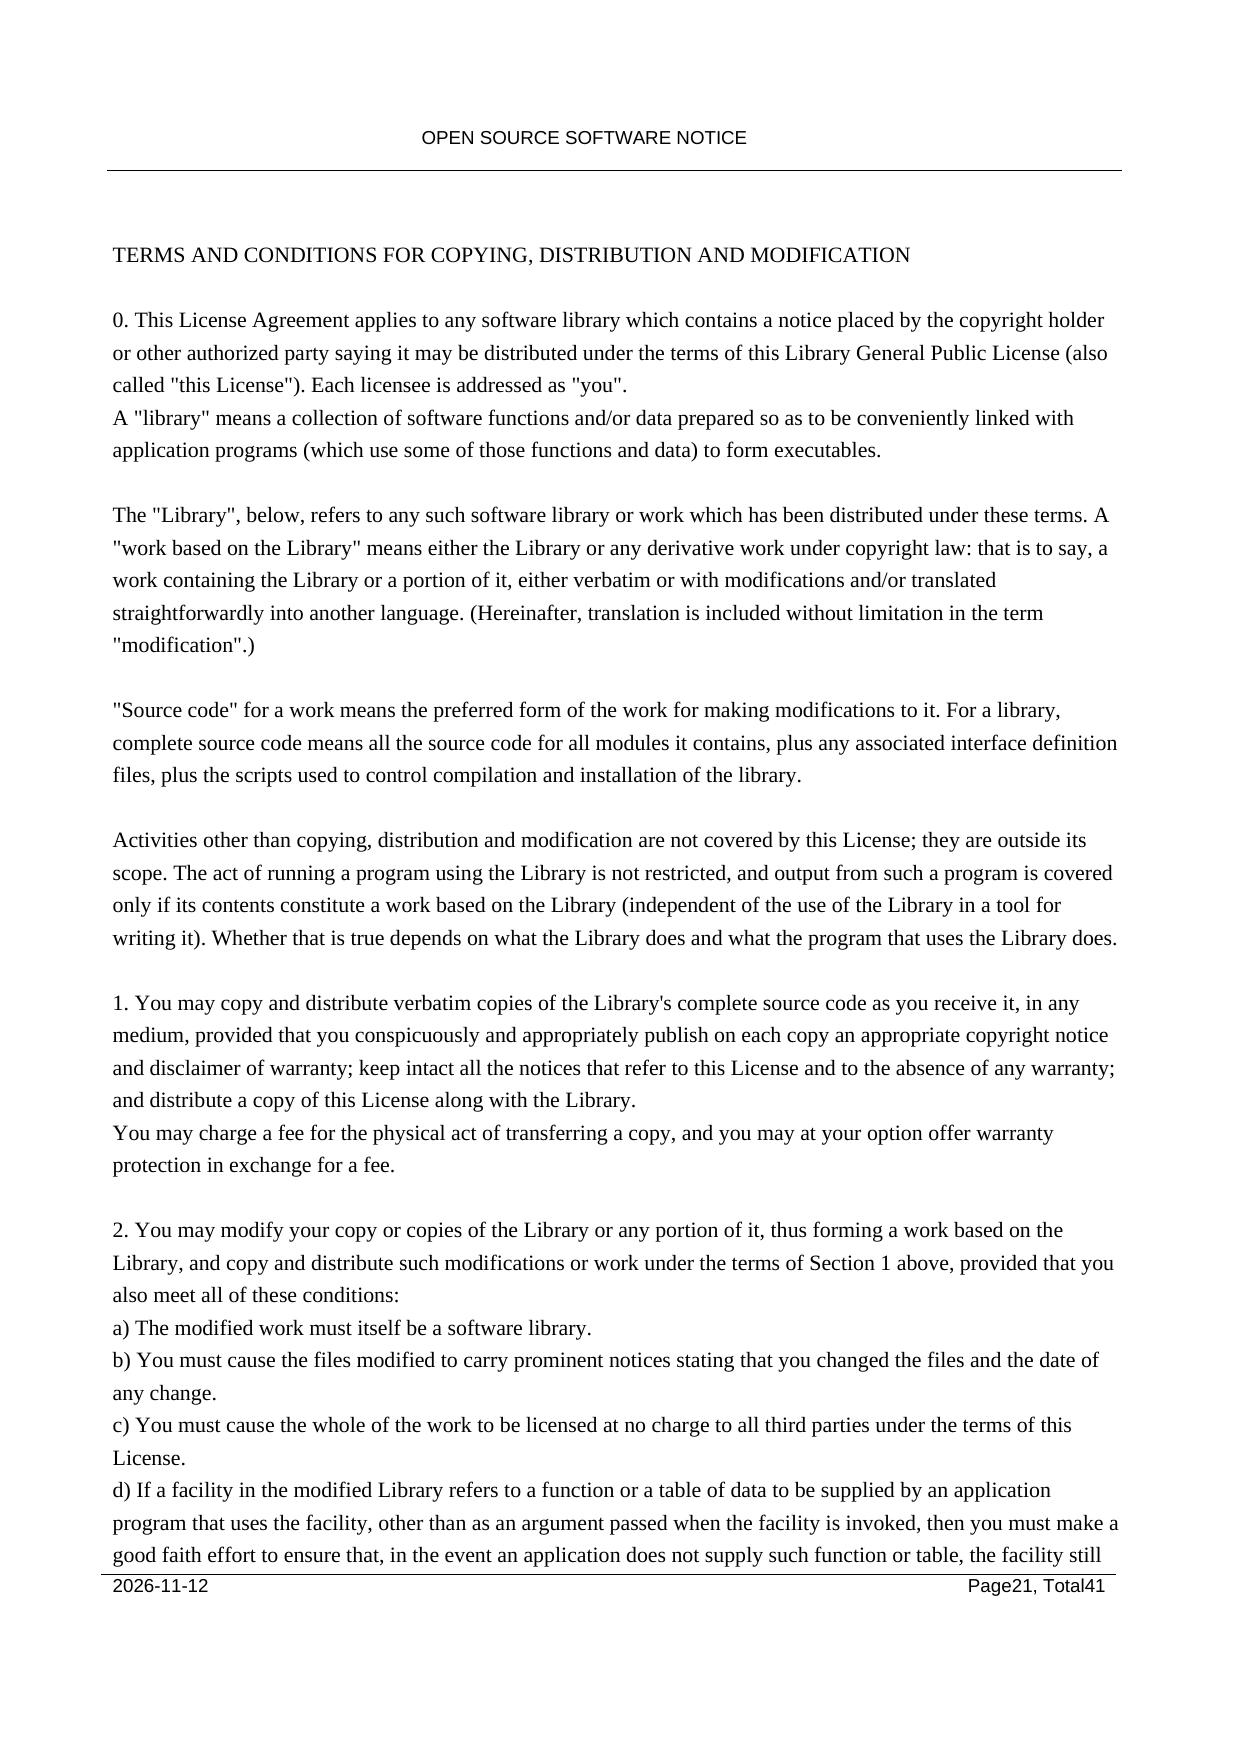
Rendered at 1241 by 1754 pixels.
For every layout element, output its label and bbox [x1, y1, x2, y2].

text [112, 206, 1128, 1571]
